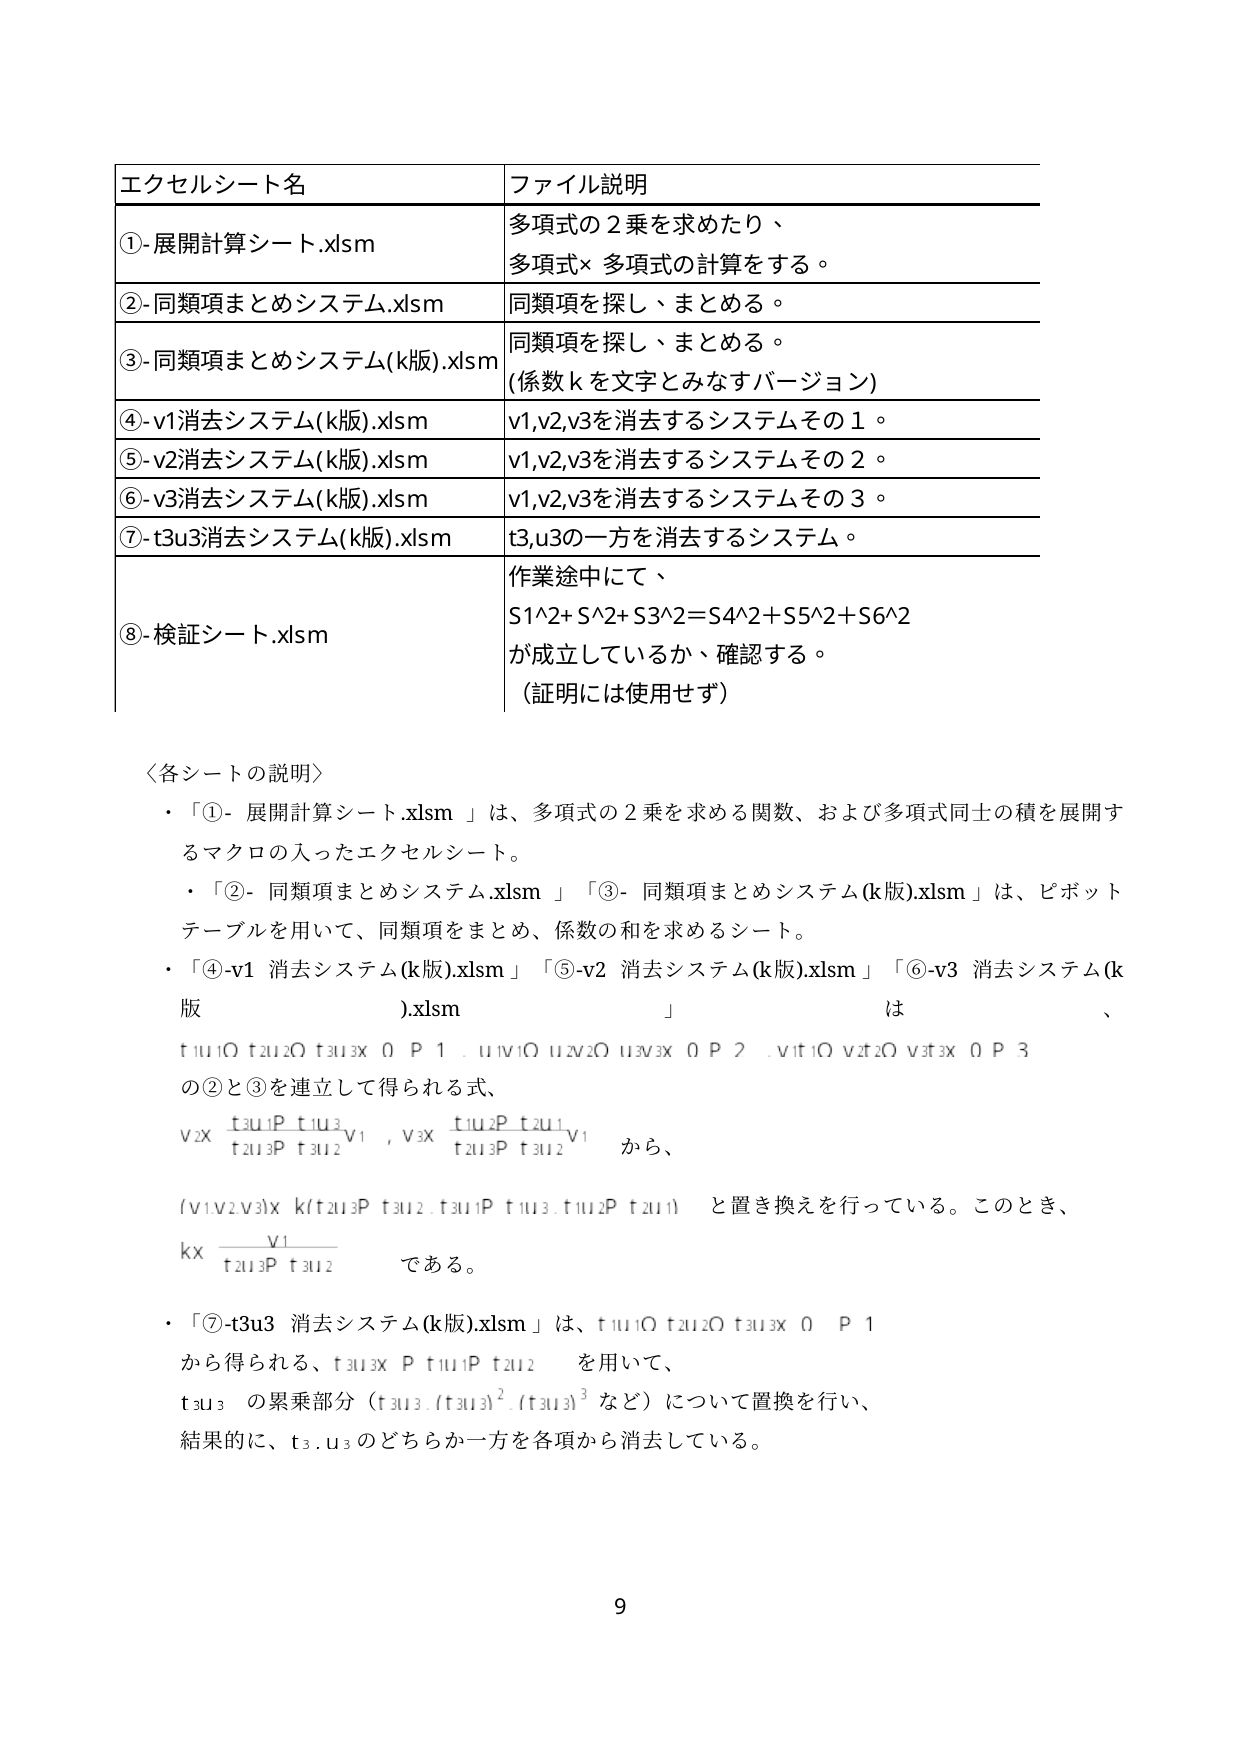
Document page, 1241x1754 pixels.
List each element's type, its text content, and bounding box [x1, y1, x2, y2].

text ・「②-同類項まとめシステム.xlsm」「③-同類項まとめシステム(k版).xlsm」は、ピボットテーブルを用いて、同類項をまとめ、係数の和を求めるシート。 [159, 871, 1126, 949]
text 結果的に、のどちらか一方を各項から消去している。 [114, 1420, 1126, 1459]
text ・「④-v1消去システム(k版).xlsm」「⑤-v2消去システム(k版).xlsm」「⑥-v3消去システム(k版).xlsm」は、 [114, 949, 1126, 1067]
text 〈各シートの説明〉 [114, 753, 1126, 792]
text から、 [114, 1106, 1126, 1185]
text から得られる、 を用いて、 [114, 1342, 1126, 1381]
text と置き換えを行っている。このとき、 [114, 1185, 1126, 1224]
text の②と③を連立して得られる式、 [114, 1067, 1126, 1106]
text ・「①-展開計算シート.xlsm」は、多項式の２乗を求める関数、および多項式同士の積を展開するマクロの入ったエクセルシート。 [114, 792, 1126, 871]
text ・「⑦-t3u3消去システム(k版).xlsm」は、 [114, 1302, 1126, 1342]
text である。 [114, 1224, 1126, 1302]
text の累乗部分（など）について置換を行い、 [114, 1381, 1126, 1420]
